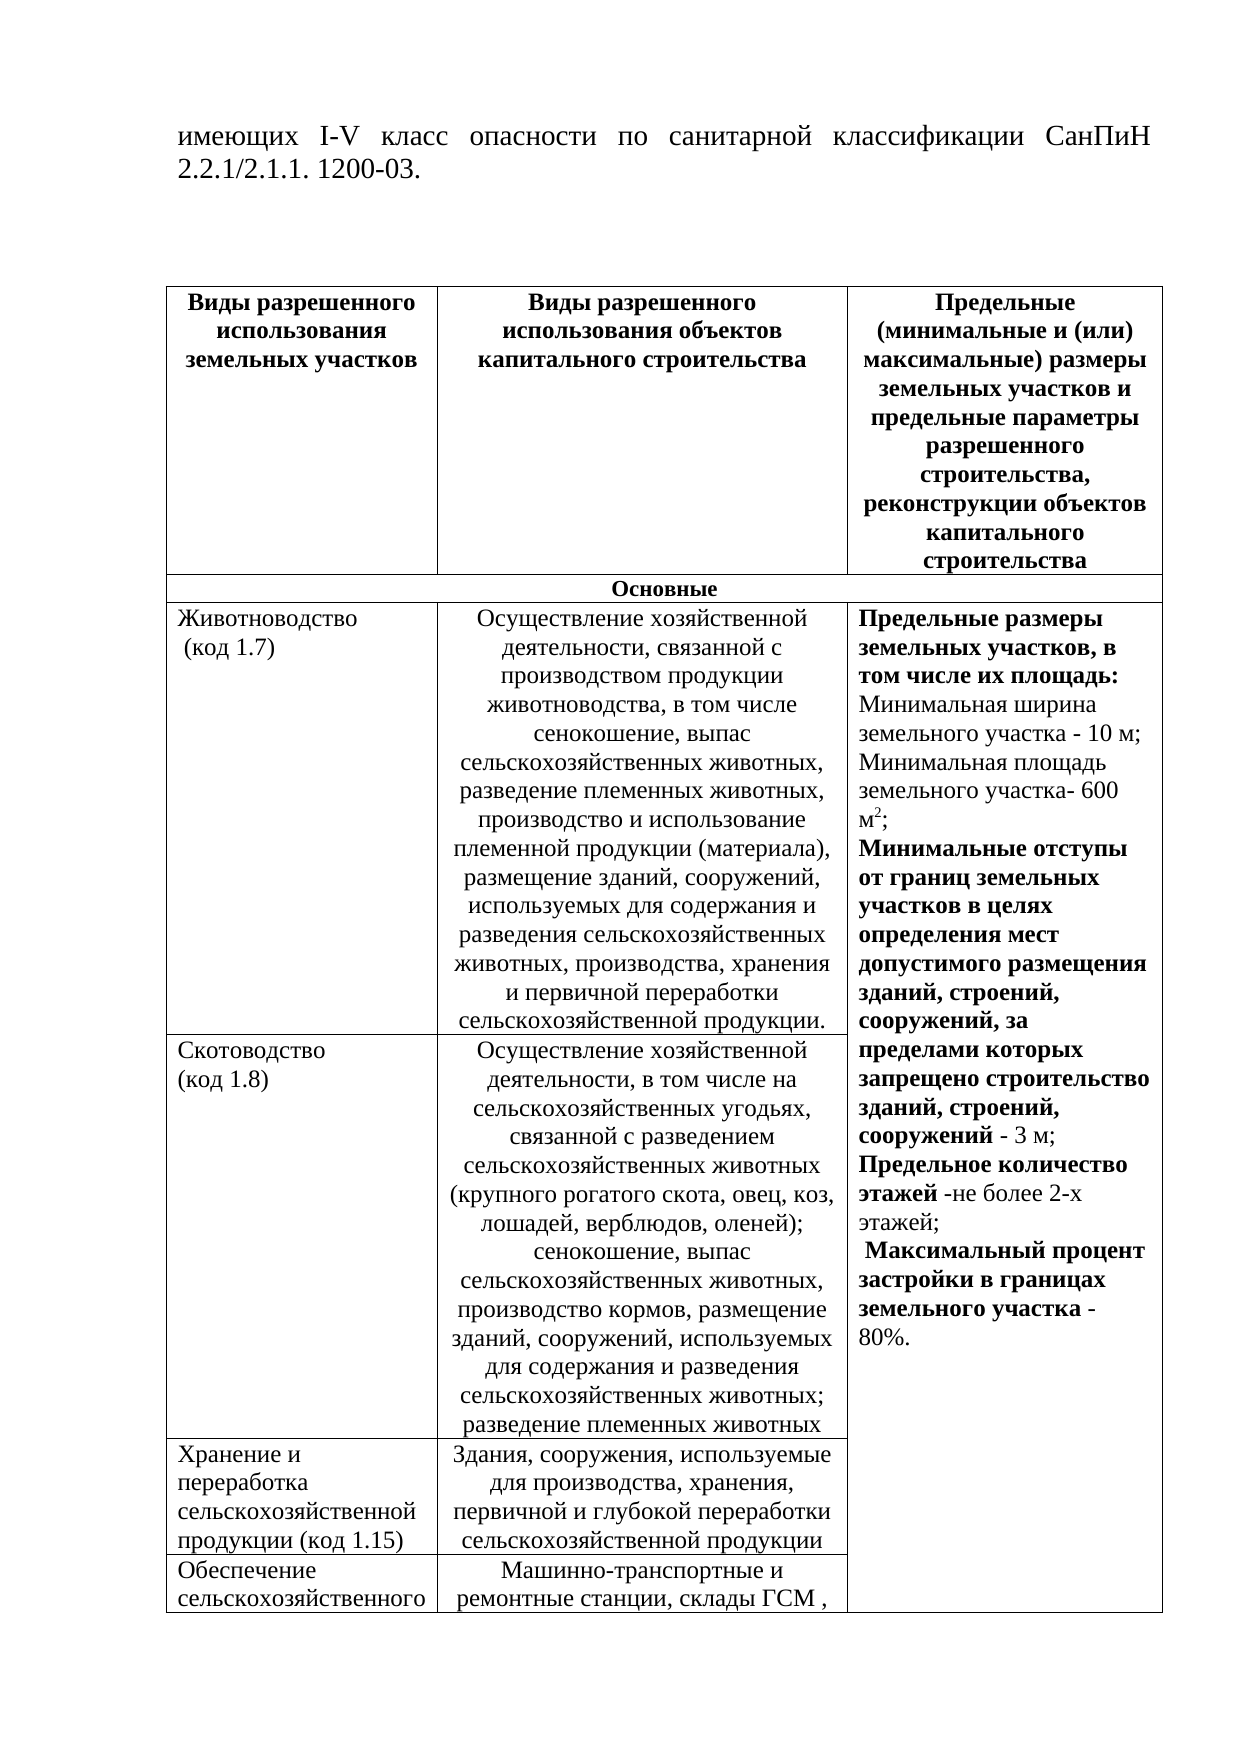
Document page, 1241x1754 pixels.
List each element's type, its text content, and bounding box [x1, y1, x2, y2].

table_cell Предельные размеры земельных участков, в том числе их площадь: Минимальная ширина земельного участка - 10 м; Минимальная площадь земельного участка- 600 м2; Минимальные отступы от границ земельных участков в целях определения мест допустимого размещения зданий, строений, сооружений, за пределами которых запрещено строительство зданий, строений, сооружений - 3 м; Предельное количество этажей -не более 2-х этажей; Максимальный процент застройки в границах земельного участка - 80%. [848, 603, 1162, 1612]
table_header Виды разрешенного использования объектов капитального строительства [438, 287, 847, 574]
table_cell Животноводство (код 1.7) [167, 603, 437, 1034]
table_cell Осуществление хозяйственной деятельности, в том числе на сельскохозяйственных угодьях, связанной с разведением сельскохозяйственных животных (крупного рогатого скота, овец, коз, лошадей, верблюдов, оленей); сенокошение, выпас сельскохозяйственных животных, производство кормов, размещение зданий, сооружений, используемых для содержания и разведения сельскохозяйственных животных; разведение племенных животных [438, 1035, 847, 1438]
table_cell Скотоводство (код 1.8) [167, 1035, 437, 1438]
table_cell Здания, сооружения, используемые для производства, хранения, первичной и глубокой переработки сельскохозяйственной продукции [438, 1439, 847, 1554]
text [177, 118, 1152, 185]
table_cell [167, 1555, 437, 1612]
table_header Виды разрешенного использования земельных участков [167, 287, 437, 574]
table_header Предельные (минимальные и (или) максимальные) размеры земельных участков и предельные параметры разрешенного строительства, реконструкции объектов капитального строительства [848, 287, 1162, 574]
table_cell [438, 1555, 847, 1612]
table_cell Основные [167, 575, 1162, 602]
table_cell Хранение и переработка сельскохозяйственной продукции (код 1.15) [167, 1439, 437, 1554]
table_cell Осуществление хозяйственной деятельности, связанной с производством продукции животноводства, в том числе сенокошение, выпас сельскохозяйственных животных, разведение племенных животных, производство и использование племенной продукции (материала), размещение зданий, сооружений, используемых для содержания и разведения сельскохозяйственных животных, производства, хранения и первичной переработки сельскохозяйственной продукции. [438, 603, 847, 1034]
